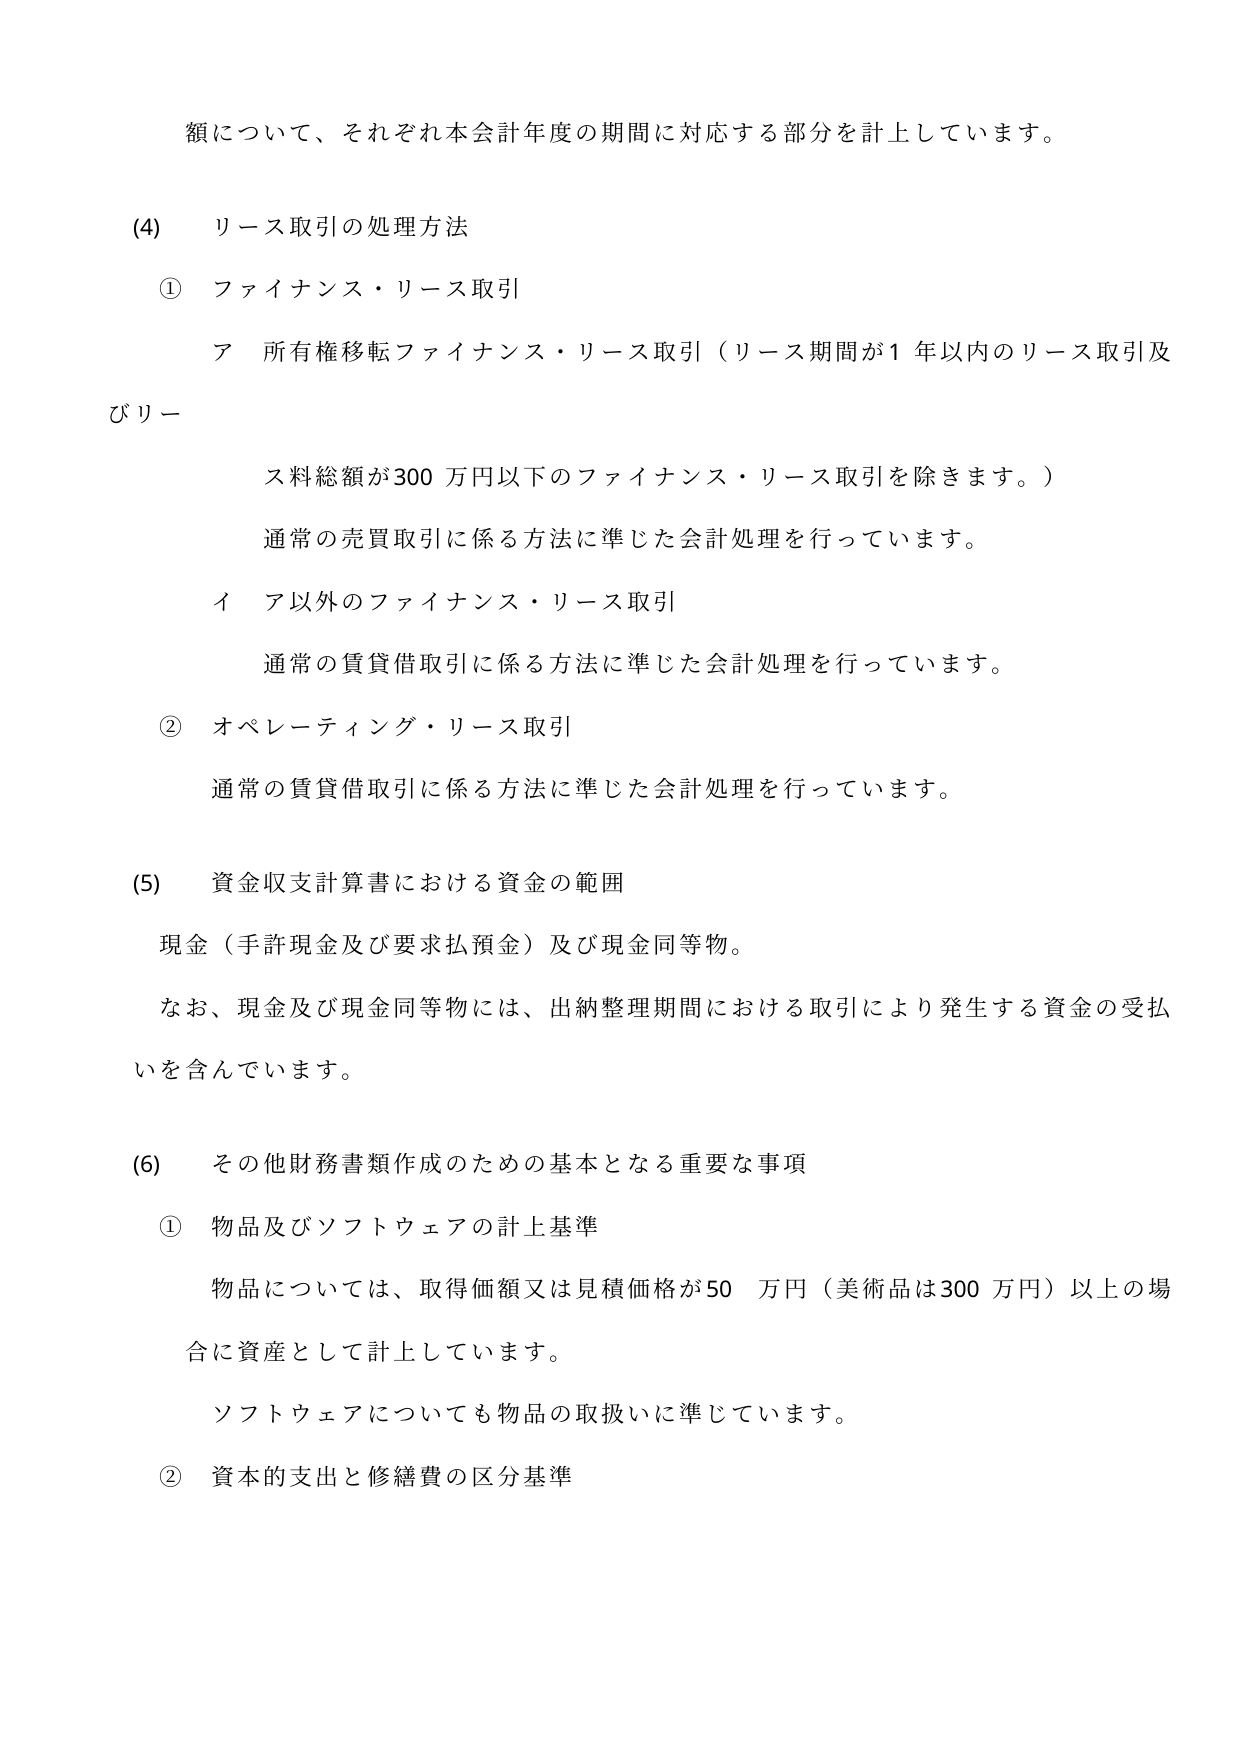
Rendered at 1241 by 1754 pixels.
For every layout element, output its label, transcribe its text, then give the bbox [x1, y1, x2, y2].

text ② 資本的支出と修繕費の区分基準 [107, 1444, 1174, 1506]
text 通常の売買取引に係る方法に準じた会計処理を行っています。 [107, 506, 1174, 569]
text (5) 資金収支計算書における資金の範囲 [107, 850, 1174, 913]
text ア 所有権移転ファイナンス・リース取引（リース期間が1年以内のリース取引及びリー [107, 319, 1174, 444]
text ② オペレーティング・リース取引 [107, 694, 1174, 756]
text ① ファイナンス・リース取引 [107, 256, 1174, 319]
text ソフトウェアについても物品の取扱いに準じています。 [107, 1381, 1174, 1444]
text ス料総額が300万円以下のファイナンス・リース取引を除きます。） [107, 444, 1174, 506]
text なお、現金及び現金同等物には、出納整理期間における取引により発生する資金の受払いを含んでいます。 [130, 975, 1174, 1100]
text 額について、それぞれ本会計年度の期間に対応する部分を計上しています。 [107, 100, 1174, 163]
text 通常の賃貸借取引に係る方法に準じた会計処理を行っています。 [107, 756, 1174, 819]
text ① 物品及びソフトウェアの計上基準 [107, 1194, 1174, 1256]
text 物品については、取得価額又は見積価格が50万円（美術品は300万円）以上の場合に資産として計上しています。 [107, 1256, 1174, 1381]
text イ ア以外のファイナンス・リース取引 [107, 569, 1174, 631]
text 通常の賃貸借取引に係る方法に準じた会計処理を行っています。 [107, 631, 1174, 694]
text 現金（手許現金及び要求払預金）及び現金同等物。 [107, 913, 1174, 975]
text (6) その他財務書類作成のための基本となる重要な事項 [107, 1131, 1174, 1194]
text (4) リース取引の処理方法 [107, 194, 1174, 256]
